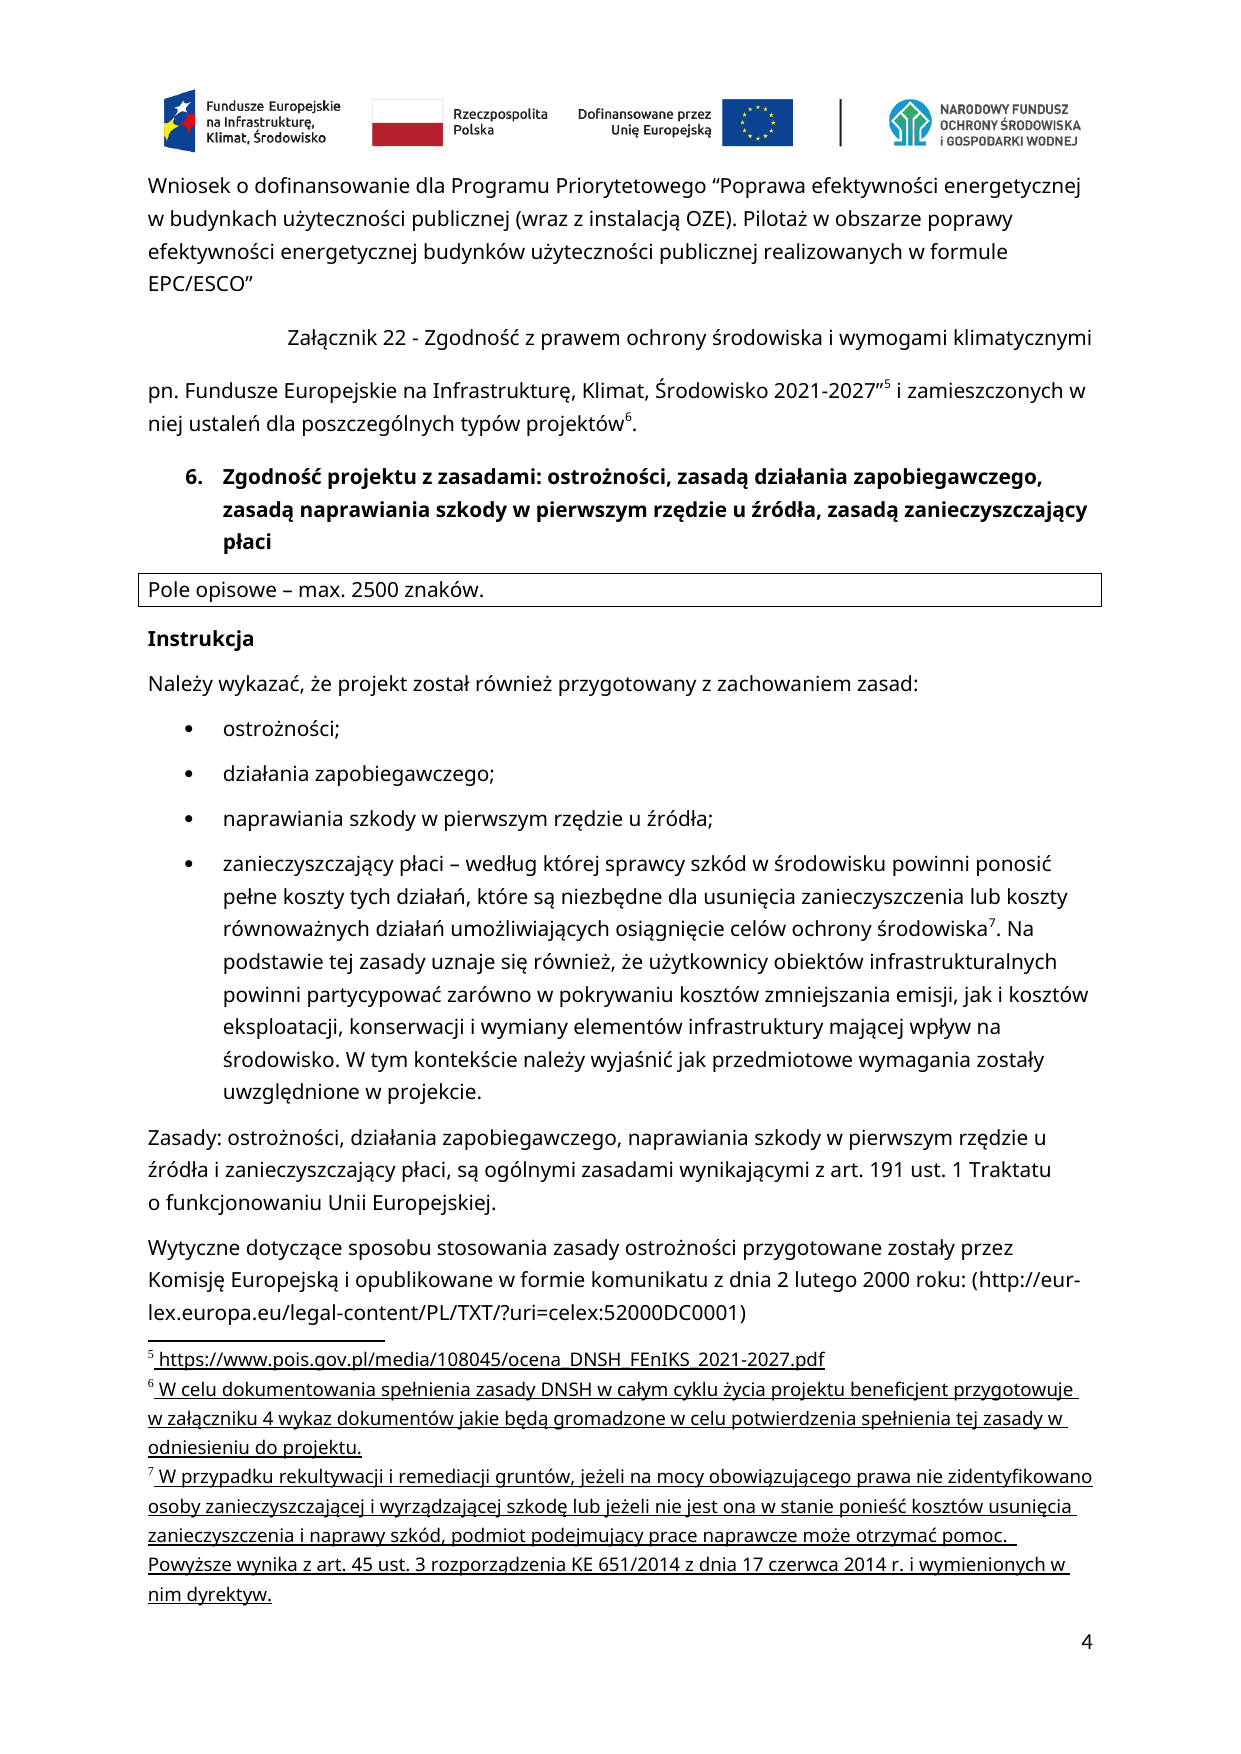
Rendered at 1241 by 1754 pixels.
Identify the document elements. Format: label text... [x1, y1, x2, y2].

list działania zapobiegawczego; [185, 759, 1093, 787]
text Wytyczne dotyczące sposobu stosowania zasady ostrożności przygotowane zostały przez Komisję Europejską i opublikowane w formie komunikatu z dnia 2 lutego 2000 roku: (http://eur-lex.europa.eu/legal-content/PL/TXT/?uri=celex:52000DC0001) [148, 1233, 1093, 1327]
text Instrukcja [148, 624, 1093, 652]
text Należy wykazać, że projekt został również przygotowany z zachowaniem zasad: [148, 669, 1093, 697]
text Zasady: ostrożności, działania zapobiegawczego, naprawiania szkody w pierwszym rzędzie u źródła i zanieczyszczający płaci, są ogólnymi zasadami wynikającymi z art. 191 ust. 1 Traktatu o funkcjonowaniu Unii Europejskiej. [148, 1123, 1093, 1216]
list ostrożności; [185, 714, 1093, 742]
list zanieczyszczający płaci – według której sprawcy szkód w środowisku powinni ponosić pełne koszty tych działań, które są niezbędne dla usunięcia zanieczyszczenia lub koszty równoważnych działań umożliwiających osiągnięcie celów ochrony środowiska. Na podstawie tej zasady uznaje się również, że użytkownicy obiektów infrastrukturalnych powinni partycypować zarówno w pokrywaniu kosztów zmniejszania emisji, jak i kosztów eksploatacji, konserwacji i wymiany elementów infrastruktury mającej wpływ na środowisko. W tym kontekście należy wyjaśnić jak przedmiotowe wymagania zostały uwzględnione w projekcie. [185, 849, 1093, 1106]
list Zgodność projektu z zasadami: ostrożności, zasadą działania zapobiegawczego, zasadą naprawiania szkody w pierwszym rzędzie u źródła, zasadą zanieczyszczający płaci [185, 462, 1093, 556]
picture [147, 73, 1093, 168]
text Pole opisowe – max. 2500 znaków. [139, 574, 1101, 606]
list naprawiania szkody w pierwszym rzędzie u źródła; [185, 804, 1093, 833]
